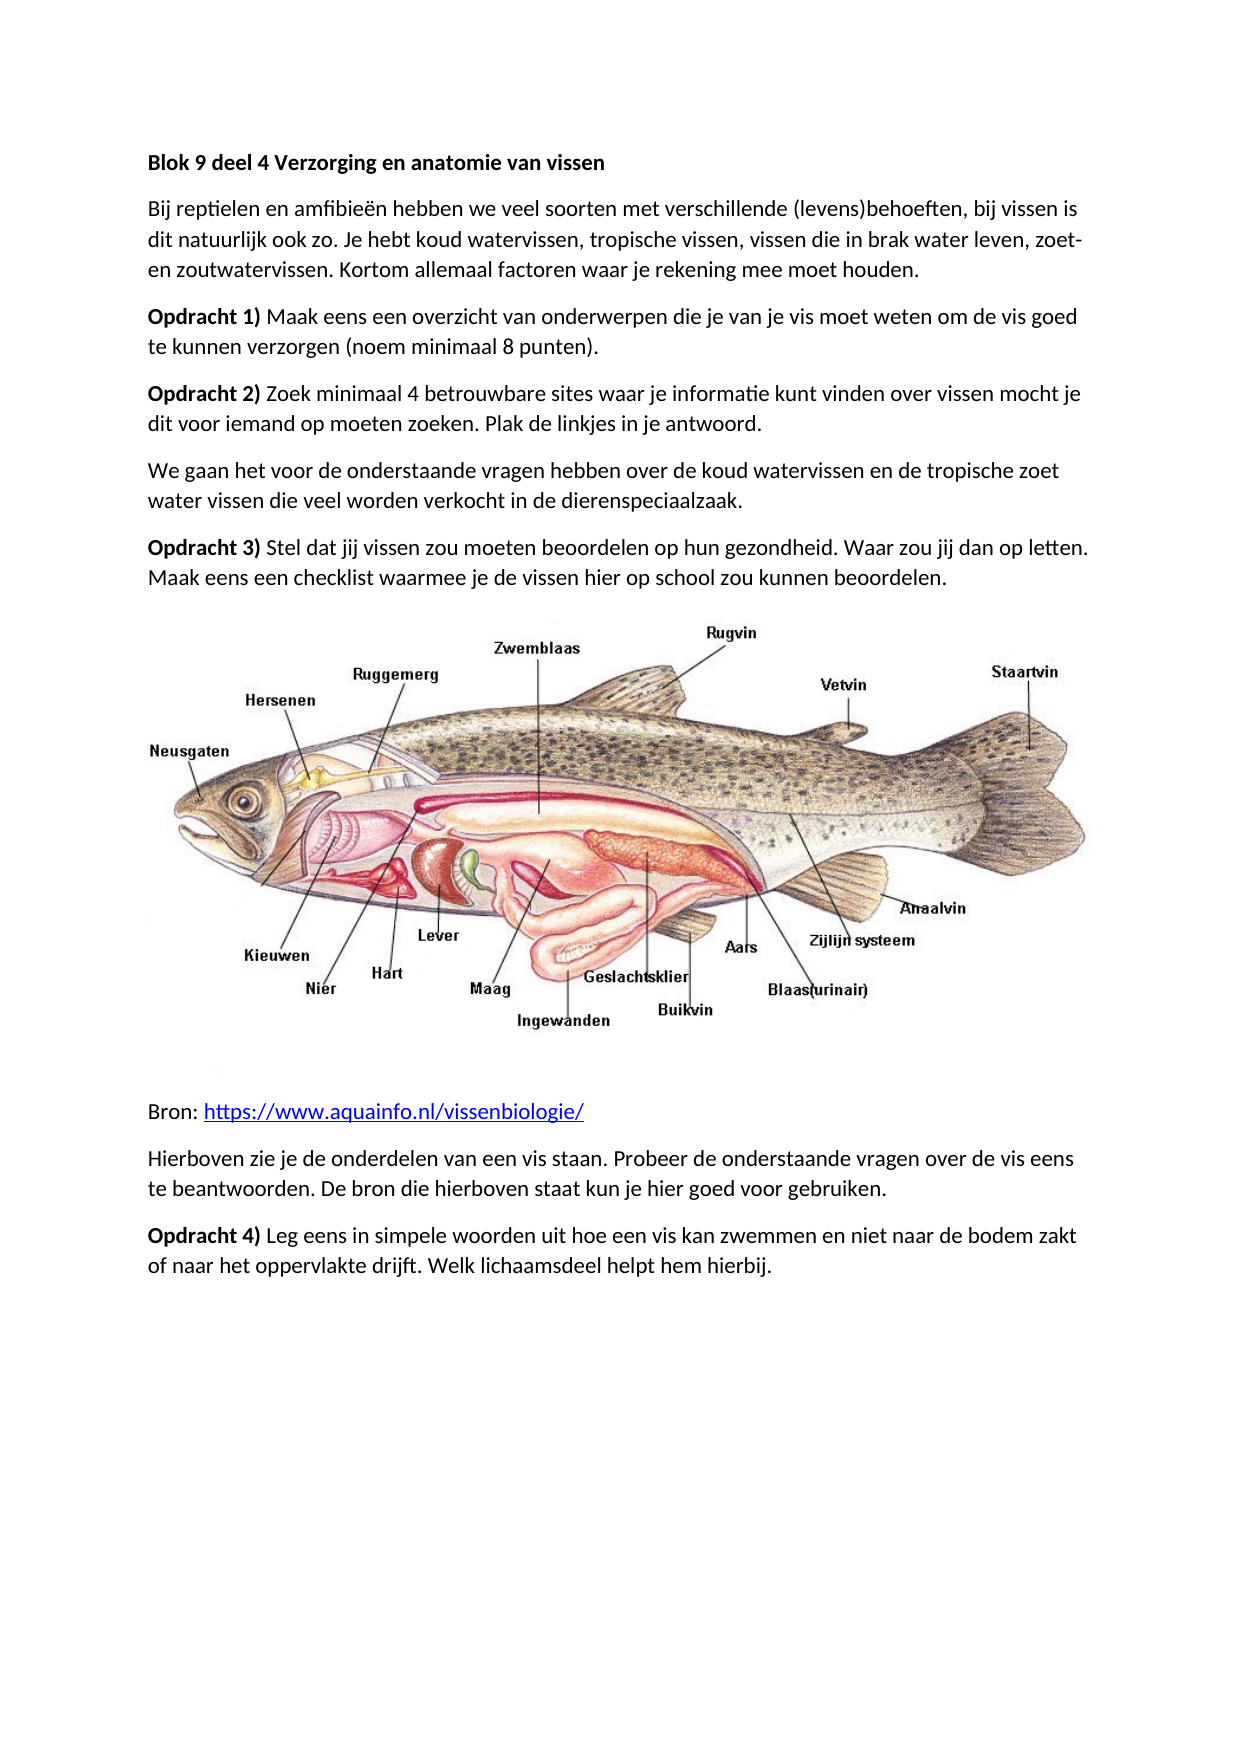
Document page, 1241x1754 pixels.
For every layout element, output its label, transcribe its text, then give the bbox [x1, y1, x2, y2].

text Hierboven zie je de onderdelen van een vis staan. Probeer de onderstaande vragen over de vis eens te beantwoorden. De bron die hierboven staat kun je hier goed voor gebruiken. [148, 1144, 1093, 1202]
picture [147, 610, 1093, 1078]
text Opdracht 3) Stel dat jij vissen zou moeten beoordelen op hun gezondheid. Waar zou jij dan op letten. Maak eens een checklist waarmee je de vissen hier op school zou kunnen beoordelen. [148, 533, 1093, 591]
text Bron: https://www.aquainfo.nl/vissenbiologie/ [148, 1097, 1093, 1125]
text Opdracht 4) Leg eens in simpele woorden uit hoe een vis kan zwemmen en niet naar de bodem zakt of naar het oppervlakte drijft. Welk lichaamsdeel helpt hem hierbij. [148, 1221, 1093, 1279]
text Bij reptielen en amfibieën hebben we veel soorten met verschillende (levens)behoeften, bij vissen is dit natuurlijk ook zo. Je hebt koud watervissen, tropische vissen, vissen die in brak water leven, zoet- en zoutwatervissen. Kortom allemaal factoren waar je rekening mee moet houden. [148, 194, 1093, 283]
text Opdracht 2) Zoek minimaal 4 betrouwbare sites waar je informatie kunt vinden over vissen mocht je dit voor iemand op moeten zoeken. Plak de linkjes in je antwoord. [148, 379, 1093, 437]
text Blok 9 deel 4 Verzorging en anatomie van vissen [148, 148, 1093, 176]
text We gaan het voor de onderstaande vragen hebben over de koud watervissen en de tropische zoet water vissen die veel worden verkocht in de dierenspeciaalzaak. [148, 456, 1093, 514]
text Opdracht 1) Maak eens een overzicht van onderwerpen die je van je vis moet weten om de vis goed te kunnen verzorgen (noem minimaal 8 punten). [148, 302, 1093, 360]
